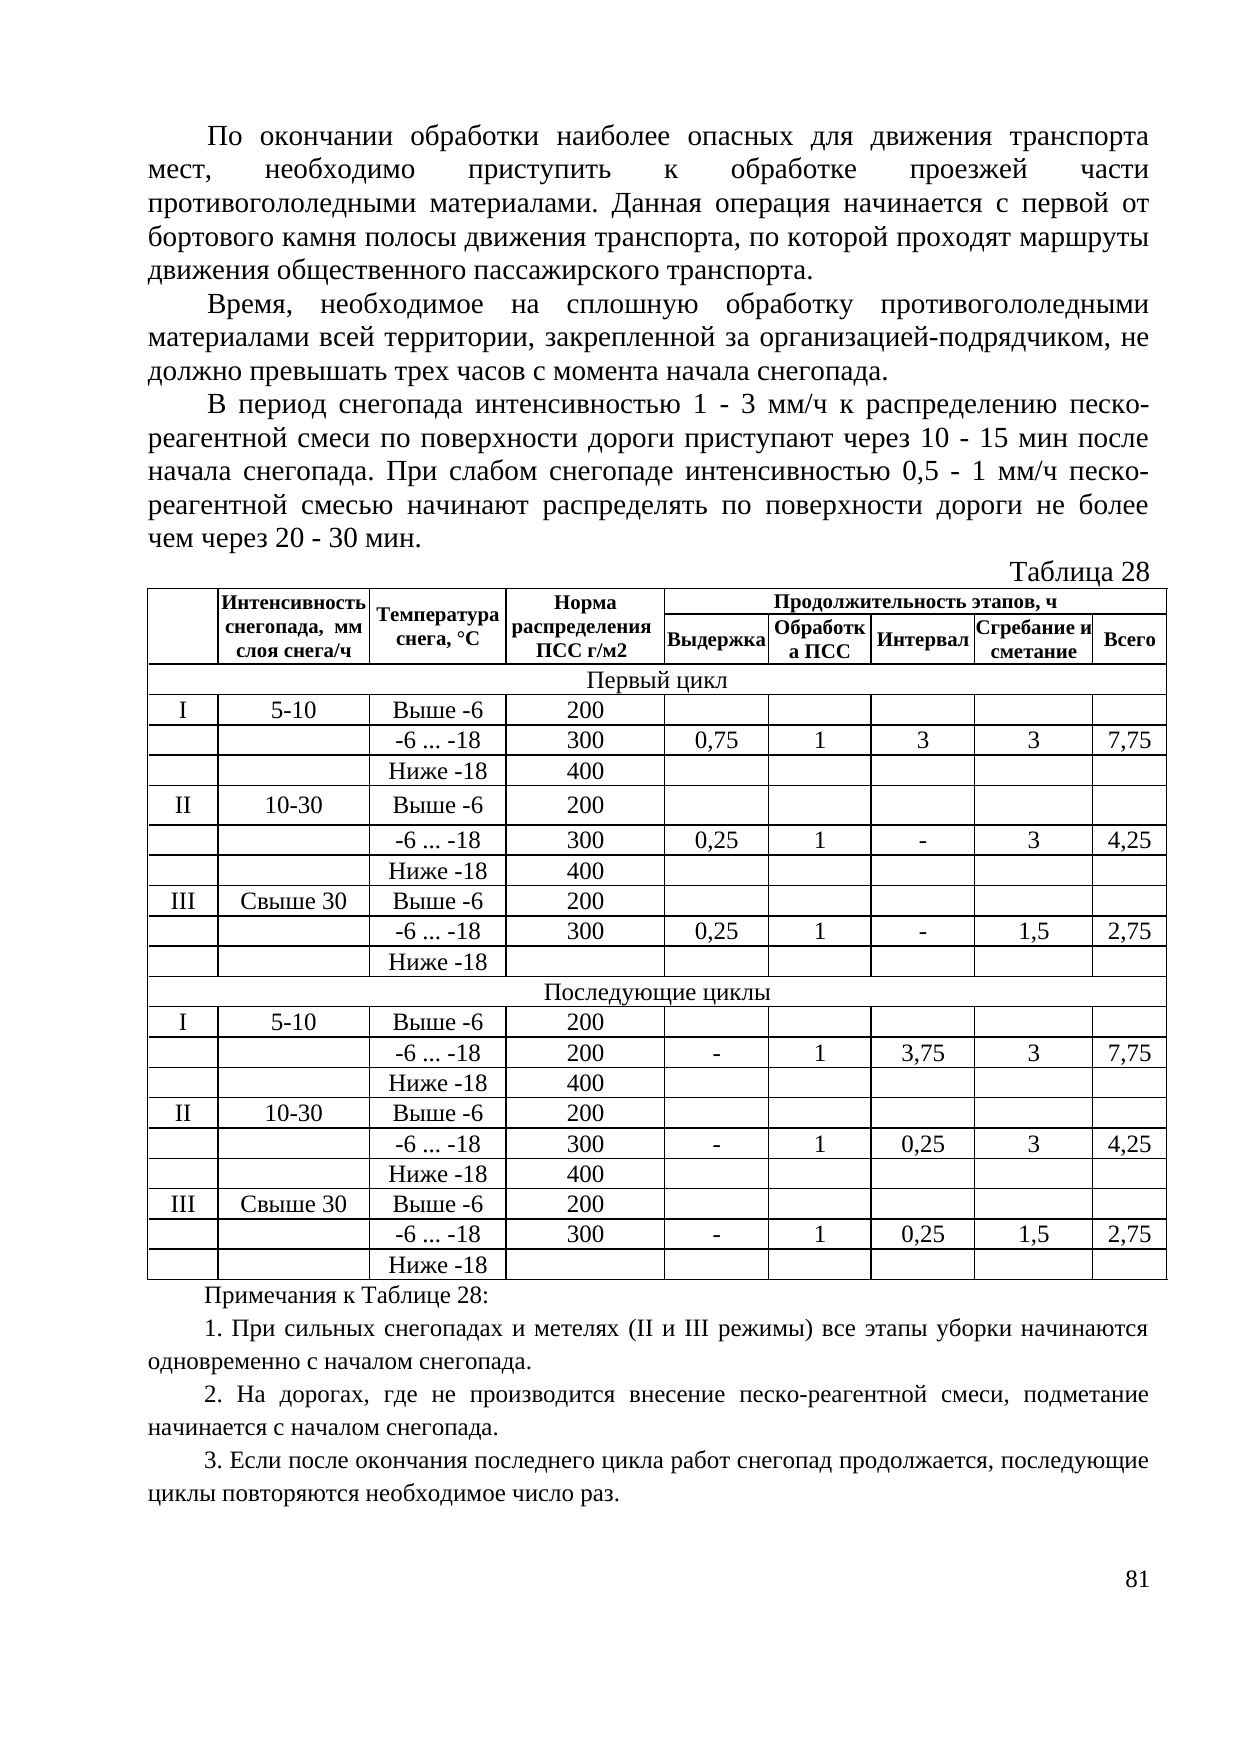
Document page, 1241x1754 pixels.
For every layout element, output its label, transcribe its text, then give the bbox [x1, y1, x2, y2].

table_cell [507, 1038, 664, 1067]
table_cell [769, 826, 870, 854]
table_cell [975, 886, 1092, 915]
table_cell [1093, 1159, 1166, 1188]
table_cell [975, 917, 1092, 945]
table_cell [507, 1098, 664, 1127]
text По окончании обработки наиболее опасных для движения транспорта мест, необходимо приступить к обработке проезжей части противогололедными материалами. Данная операция начинается с первой от бортового камня полосы движения транспорта, по которой проходят маршруты движения общественного пассажирского транспорта. [148, 118, 1150, 286]
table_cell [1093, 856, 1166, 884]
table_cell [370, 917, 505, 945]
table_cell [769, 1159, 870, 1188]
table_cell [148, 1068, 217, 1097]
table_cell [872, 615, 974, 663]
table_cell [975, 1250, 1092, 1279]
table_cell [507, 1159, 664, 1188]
text Время, необходимое на сплошную обработку противогололедными материалами всей территории, закрепленной за организацией-подрядчиком, не должно превышать трех часов с момента начала снегопада. [148, 286, 1150, 386]
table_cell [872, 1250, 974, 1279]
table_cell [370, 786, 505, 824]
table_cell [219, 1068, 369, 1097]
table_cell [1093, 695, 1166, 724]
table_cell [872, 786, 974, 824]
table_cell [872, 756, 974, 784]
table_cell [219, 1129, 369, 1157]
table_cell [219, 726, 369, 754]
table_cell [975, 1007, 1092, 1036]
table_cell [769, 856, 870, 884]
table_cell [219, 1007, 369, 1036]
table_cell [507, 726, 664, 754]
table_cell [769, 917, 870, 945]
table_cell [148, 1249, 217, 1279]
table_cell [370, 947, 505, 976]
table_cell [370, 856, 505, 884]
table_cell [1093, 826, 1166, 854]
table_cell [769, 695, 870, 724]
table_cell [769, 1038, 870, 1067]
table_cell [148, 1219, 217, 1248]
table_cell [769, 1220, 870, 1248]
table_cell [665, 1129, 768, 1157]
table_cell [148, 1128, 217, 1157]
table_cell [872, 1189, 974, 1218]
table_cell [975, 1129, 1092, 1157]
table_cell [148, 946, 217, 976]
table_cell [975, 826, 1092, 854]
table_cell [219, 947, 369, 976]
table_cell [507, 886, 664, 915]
text 2. На дорогах, где не производится внесение песко-реагентной смеси, подметание начинается с началом снегопада. [148, 1379, 1150, 1441]
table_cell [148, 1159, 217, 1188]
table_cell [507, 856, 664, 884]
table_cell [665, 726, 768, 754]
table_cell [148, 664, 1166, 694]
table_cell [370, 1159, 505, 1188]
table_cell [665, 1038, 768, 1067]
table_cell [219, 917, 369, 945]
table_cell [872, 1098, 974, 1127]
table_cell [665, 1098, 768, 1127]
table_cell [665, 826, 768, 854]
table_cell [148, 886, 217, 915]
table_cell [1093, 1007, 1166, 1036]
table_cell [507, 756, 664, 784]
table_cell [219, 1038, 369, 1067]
text 3. Если после окончания последнего цикла работ снегопад продолжается, последующие циклы повторяются необходимое число раз. [148, 1445, 1150, 1507]
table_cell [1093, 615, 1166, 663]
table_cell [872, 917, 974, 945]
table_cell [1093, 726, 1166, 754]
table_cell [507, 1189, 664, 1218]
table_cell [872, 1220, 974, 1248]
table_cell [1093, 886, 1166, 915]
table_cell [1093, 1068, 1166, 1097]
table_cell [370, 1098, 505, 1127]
text Таблица 28 [148, 554, 1150, 588]
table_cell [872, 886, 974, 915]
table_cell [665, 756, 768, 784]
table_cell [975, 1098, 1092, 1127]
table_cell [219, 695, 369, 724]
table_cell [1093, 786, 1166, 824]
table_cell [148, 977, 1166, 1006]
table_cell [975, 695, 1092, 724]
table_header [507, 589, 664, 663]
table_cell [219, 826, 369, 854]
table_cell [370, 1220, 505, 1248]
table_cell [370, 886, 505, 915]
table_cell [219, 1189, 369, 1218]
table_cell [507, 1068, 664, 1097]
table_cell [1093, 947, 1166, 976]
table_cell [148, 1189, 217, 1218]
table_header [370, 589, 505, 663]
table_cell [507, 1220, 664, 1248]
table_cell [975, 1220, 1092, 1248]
text 1. При сильных снегопадах и метелях (II и III режимы) все этапы уборки начинаются одновременно с началом снегопада. [148, 1313, 1150, 1375]
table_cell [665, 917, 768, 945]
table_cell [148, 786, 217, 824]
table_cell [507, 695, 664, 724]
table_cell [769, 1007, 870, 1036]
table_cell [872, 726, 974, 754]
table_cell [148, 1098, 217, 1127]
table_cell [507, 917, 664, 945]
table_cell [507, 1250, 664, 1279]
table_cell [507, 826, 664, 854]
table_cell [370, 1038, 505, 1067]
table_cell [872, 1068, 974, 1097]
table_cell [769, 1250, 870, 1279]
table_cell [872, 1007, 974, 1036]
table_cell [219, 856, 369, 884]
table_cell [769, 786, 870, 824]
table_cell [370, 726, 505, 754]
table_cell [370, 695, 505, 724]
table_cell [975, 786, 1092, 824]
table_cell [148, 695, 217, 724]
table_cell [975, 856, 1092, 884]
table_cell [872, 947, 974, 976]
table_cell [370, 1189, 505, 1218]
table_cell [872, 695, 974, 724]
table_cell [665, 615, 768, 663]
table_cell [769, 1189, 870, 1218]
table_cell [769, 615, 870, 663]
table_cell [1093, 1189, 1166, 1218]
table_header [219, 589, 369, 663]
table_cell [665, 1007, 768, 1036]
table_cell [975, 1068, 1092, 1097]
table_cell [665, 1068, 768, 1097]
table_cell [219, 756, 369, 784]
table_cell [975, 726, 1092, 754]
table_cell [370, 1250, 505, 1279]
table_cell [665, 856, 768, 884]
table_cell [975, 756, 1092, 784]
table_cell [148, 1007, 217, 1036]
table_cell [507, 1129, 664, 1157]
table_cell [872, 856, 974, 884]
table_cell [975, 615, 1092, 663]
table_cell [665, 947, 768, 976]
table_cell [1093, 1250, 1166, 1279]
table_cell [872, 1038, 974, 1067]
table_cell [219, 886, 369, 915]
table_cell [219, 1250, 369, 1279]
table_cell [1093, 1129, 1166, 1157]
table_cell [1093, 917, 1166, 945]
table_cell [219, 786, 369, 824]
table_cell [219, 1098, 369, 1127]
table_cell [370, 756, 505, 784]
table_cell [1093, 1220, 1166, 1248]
text Примечания к Таблице 28: [148, 1280, 1150, 1309]
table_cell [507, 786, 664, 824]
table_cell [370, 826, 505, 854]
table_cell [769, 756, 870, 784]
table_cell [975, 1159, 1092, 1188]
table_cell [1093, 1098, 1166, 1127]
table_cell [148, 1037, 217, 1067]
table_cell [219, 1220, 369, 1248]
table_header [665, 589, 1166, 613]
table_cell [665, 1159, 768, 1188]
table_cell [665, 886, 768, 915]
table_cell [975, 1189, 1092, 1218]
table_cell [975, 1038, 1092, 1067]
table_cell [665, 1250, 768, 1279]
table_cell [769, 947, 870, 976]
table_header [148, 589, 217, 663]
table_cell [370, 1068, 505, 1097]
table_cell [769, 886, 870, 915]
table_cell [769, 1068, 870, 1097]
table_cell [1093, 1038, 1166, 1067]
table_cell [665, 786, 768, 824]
text В период снегопада интенсивностью 1 - 3 мм/ч к распределению песко-реагентной смеси по поверхности дороги приступают через 10 - 15 мин после начала снегопада. При слабом снегопаде интенсивностью 0,5 - 1 мм/ч песко-реагентной смесью начинают распределять по поверхности дороги не более чем через 20 - 30 мин. [148, 386, 1150, 554]
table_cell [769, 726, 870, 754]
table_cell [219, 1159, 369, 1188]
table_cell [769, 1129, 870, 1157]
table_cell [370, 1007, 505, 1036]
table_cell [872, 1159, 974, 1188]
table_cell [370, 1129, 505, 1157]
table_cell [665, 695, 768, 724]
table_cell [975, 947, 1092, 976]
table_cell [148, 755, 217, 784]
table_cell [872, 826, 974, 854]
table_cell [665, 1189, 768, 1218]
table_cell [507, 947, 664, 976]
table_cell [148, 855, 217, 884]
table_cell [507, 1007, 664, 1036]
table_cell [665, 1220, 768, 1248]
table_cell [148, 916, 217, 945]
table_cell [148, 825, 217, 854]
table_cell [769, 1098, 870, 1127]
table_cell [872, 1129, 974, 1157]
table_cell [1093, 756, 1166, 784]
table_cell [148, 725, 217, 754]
